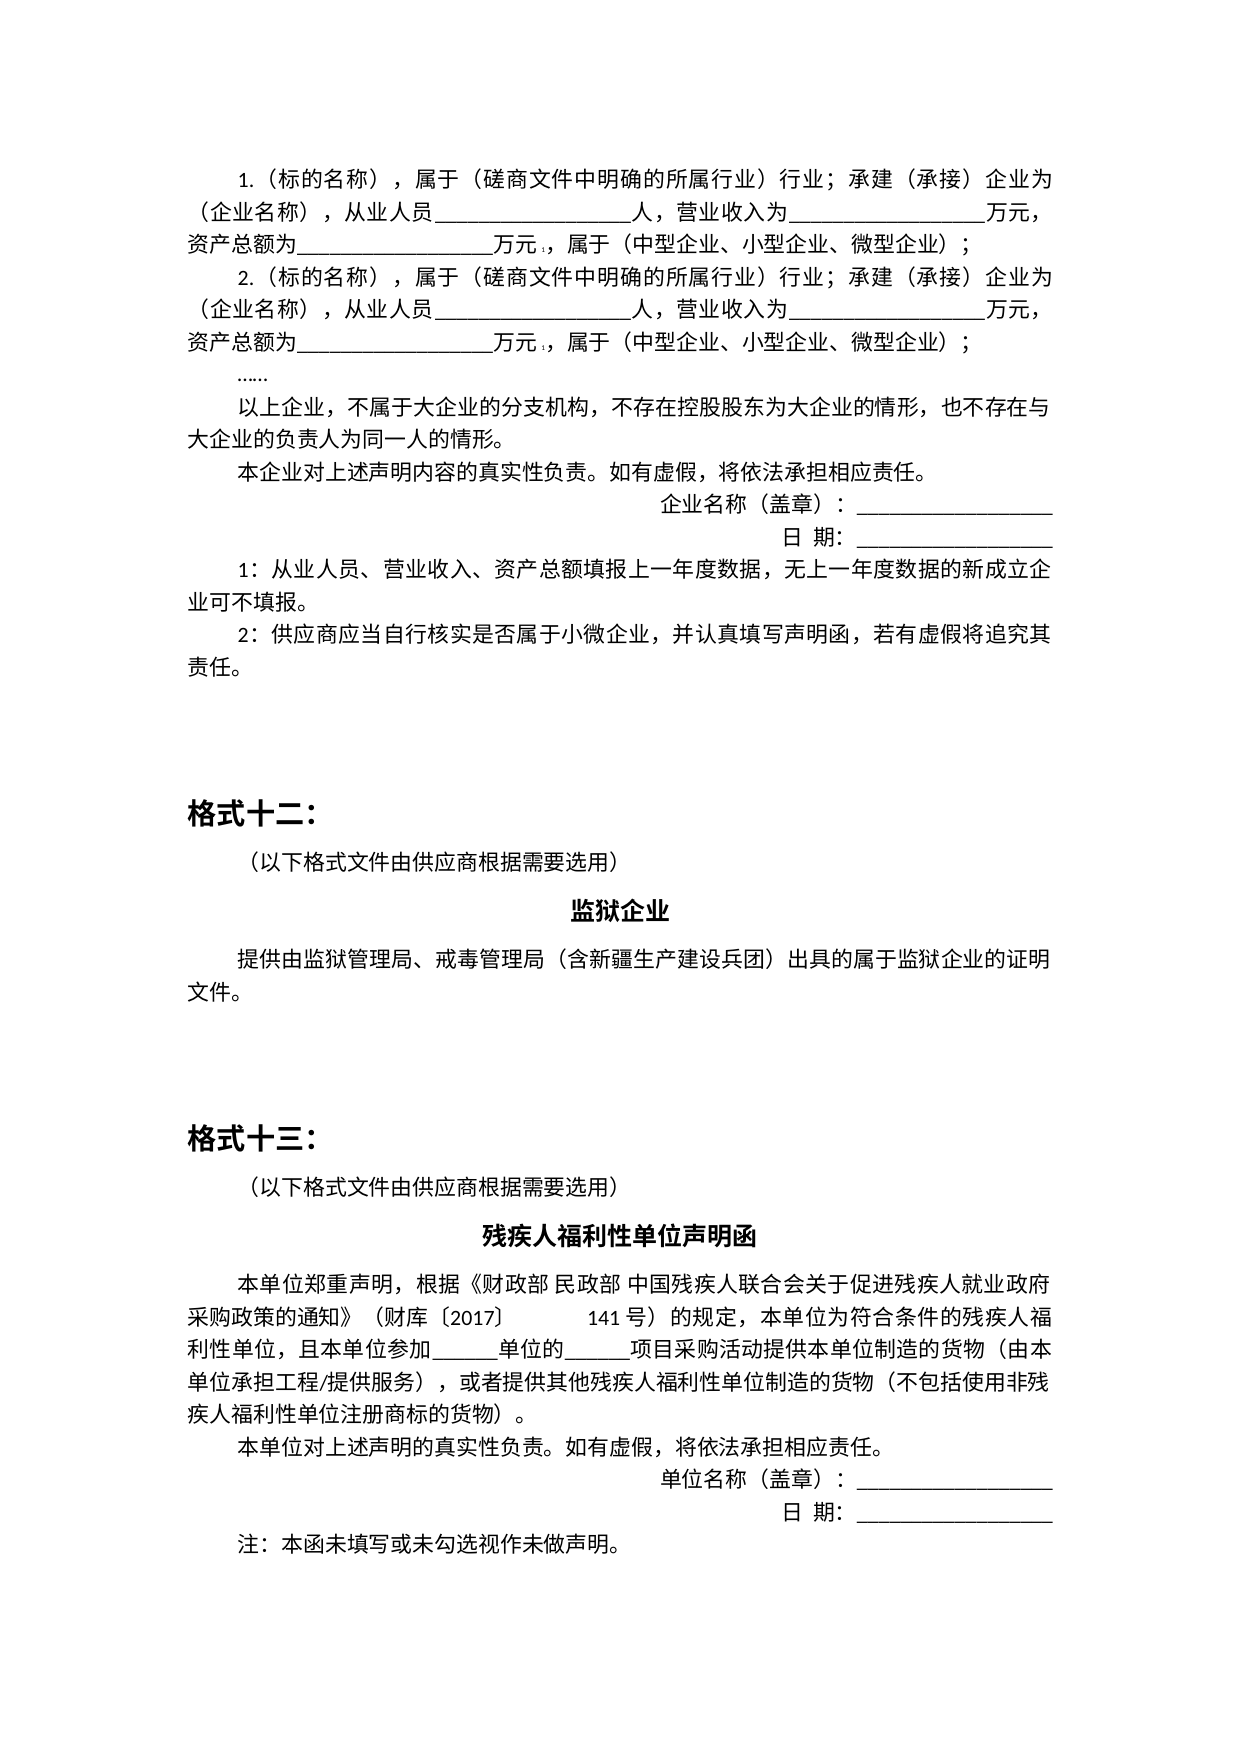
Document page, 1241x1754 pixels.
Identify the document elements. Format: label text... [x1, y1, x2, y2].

text 2.（标的名称），属于（磋商文件中明确的所属行业）行业；承建（承接）企业为（企业名称），从业人员__________________人，营业收入为__________________万元，资产总额为__________________万元1，属于（中型企业、小型企业、微型企业）； [187, 259, 1053, 357]
text （以下格式文件由供应商根据需要选用） [187, 1169, 1053, 1202]
text 日 期：__________________ [187, 519, 1053, 552]
text （以下格式文件由供应商根据需要选用） [187, 844, 1053, 877]
text 本单位对上述声明的真实性负责。如有虚假，将依法承担相应责任。 [187, 1429, 1053, 1462]
text 2：供应商应当自行核实是否属于小微企业，并认真填写声明函，若有虚假将追究其责任。 [187, 617, 1053, 682]
text 本单位郑重声明，根据《财政部 民政部 中国残疾人联合会关于促进残疾人就业政府采购政策的通知》（财库〔2017〕 141号）的规定，本单位为符合条件的残疾人福利性单位，且本单位参加______单位的______项目采购活动提供本单位制造的货物（由本单位承担工程/提供服务），或者提供其他残疾人福利性单位制造的货物（不包括使用非残疾人福利性单位注册商标的货物）。 [187, 1267, 1053, 1429]
text 1：从业人员、营业收入、资产总额填报上一年度数据，无上一年度数据的新成立企业可不填报。 [187, 552, 1053, 617]
text 监狱企业 [187, 877, 1053, 942]
text 格式十三： [187, 1104, 1053, 1169]
text 企业名称（盖章）：__________________ [187, 487, 1053, 519]
text …… [187, 357, 1053, 389]
text 注：本函未填写或未勾选视作未做声明。 [187, 1527, 1053, 1559]
text 提供由监狱管理局、戒毒管理局（含新疆生产建设兵团）出具的属于监狱企业的证明文件。 [187, 942, 1053, 1007]
text 残疾人福利性单位声明函 [187, 1202, 1053, 1267]
text 日 期：__________________ [187, 1494, 1053, 1527]
text 格式十二： [187, 779, 1053, 844]
text 1.（标的名称），属于（磋商文件中明确的所属行业）行业；承建（承接）企业为（企业名称），从业人员__________________人，营业收入为__________________万元，资产总额为__________________万元1，属于（中型企业、小型企业、微型企业）； [187, 162, 1053, 259]
text 本企业对上述声明内容的真实性负责。如有虚假，将依法承担相应责任。 [187, 454, 1053, 487]
text 以上企业，不属于大企业的分支机构，不存在控股股东为大企业的情形，也不存在与大企业的负责人为同一人的情形。 [187, 389, 1053, 454]
text 单位名称（盖章）：__________________ [187, 1462, 1053, 1494]
